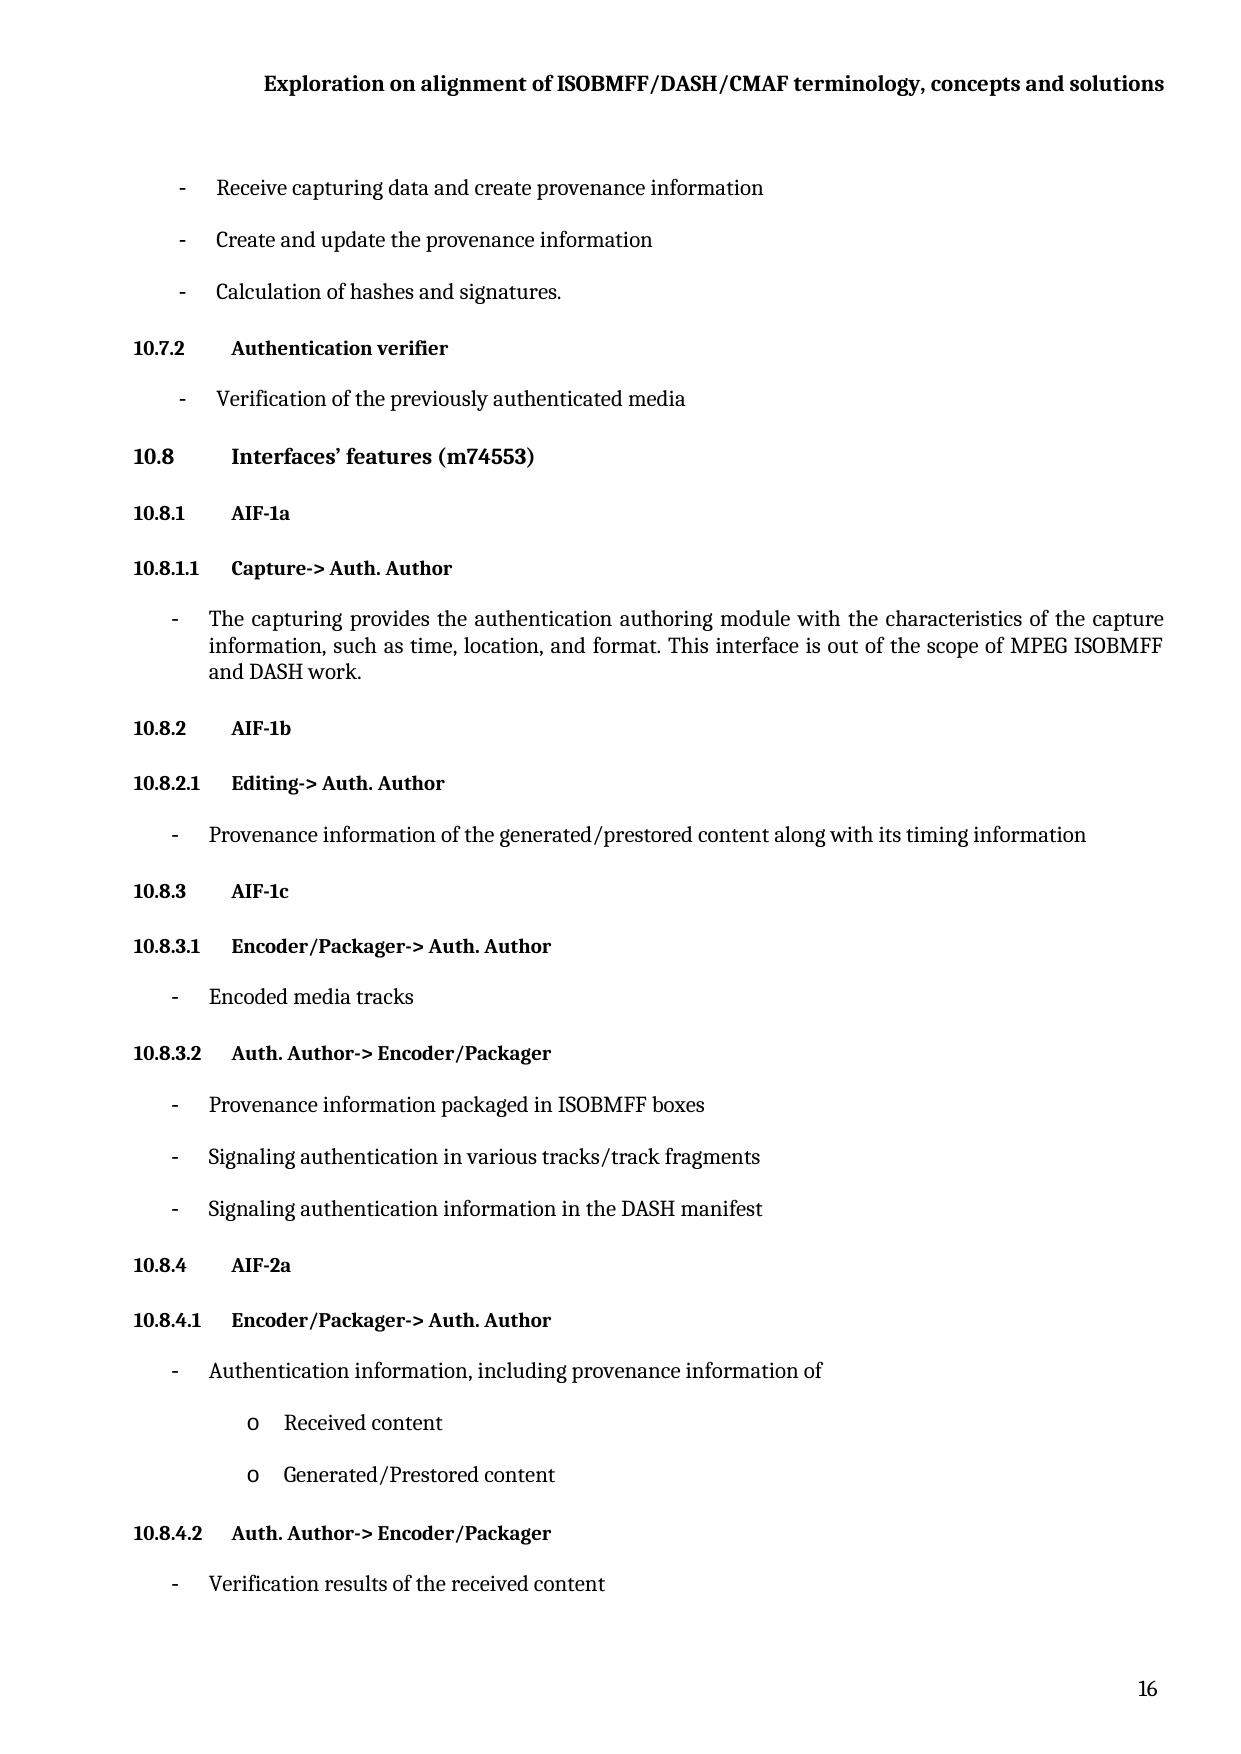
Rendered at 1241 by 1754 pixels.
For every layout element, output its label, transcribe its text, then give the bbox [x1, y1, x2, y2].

list Signaling authentication information in the DASH manifest [171, 1195, 1165, 1222]
subtitle Encoder/Packager-> Auth. Author [133, 1308, 1165, 1332]
list Authentication information, including provenance information of [171, 1357, 1165, 1385]
subtitle Editing-> Auth. Author [133, 772, 1165, 796]
subtitle Auth. Author-> Encoder/Packager [133, 1521, 1165, 1545]
list Create and update the provenance information [178, 226, 1165, 253]
list Verification results of the received content [171, 1570, 1165, 1597]
subtitle Capture-> Auth. Author [133, 556, 1165, 580]
list Received content [246, 1410, 1165, 1437]
list Verification of the previously authenticated media [178, 385, 1165, 412]
list Provenance information of the generated/prestored content along with its timing information [171, 821, 1165, 848]
list Generated/Prestored content [246, 1462, 1165, 1490]
list Encoded media tracks [171, 983, 1165, 1010]
subtitle AIF-1c [133, 879, 1165, 903]
subtitle AIF-2a [133, 1253, 1165, 1277]
list The capturing provides the authentication authoring module with the characteristics of the capture information, such as time, location, and format. This interface is out of the scope of MPEG ISOBMFF and DASH work. [171, 605, 1165, 685]
subtitle Authentication verifier [133, 336, 1165, 360]
subtitle Interfaces’ features (m74553) [133, 444, 1165, 470]
subtitle AIF-1a [133, 501, 1165, 525]
list Signaling authentication in various tracks/track fragments [171, 1143, 1165, 1170]
subtitle Auth. Author-> Encoder/Packager [133, 1042, 1165, 1066]
list Calculation of hashes and signatures. [178, 278, 1165, 305]
subtitle AIF-1b [133, 716, 1165, 740]
list Receive capturing data and create provenance information [178, 173, 1165, 201]
subtitle Encoder/Packager-> Auth. Author [133, 934, 1165, 958]
list Provenance information packaged in ISOBMFF boxes [171, 1091, 1165, 1118]
